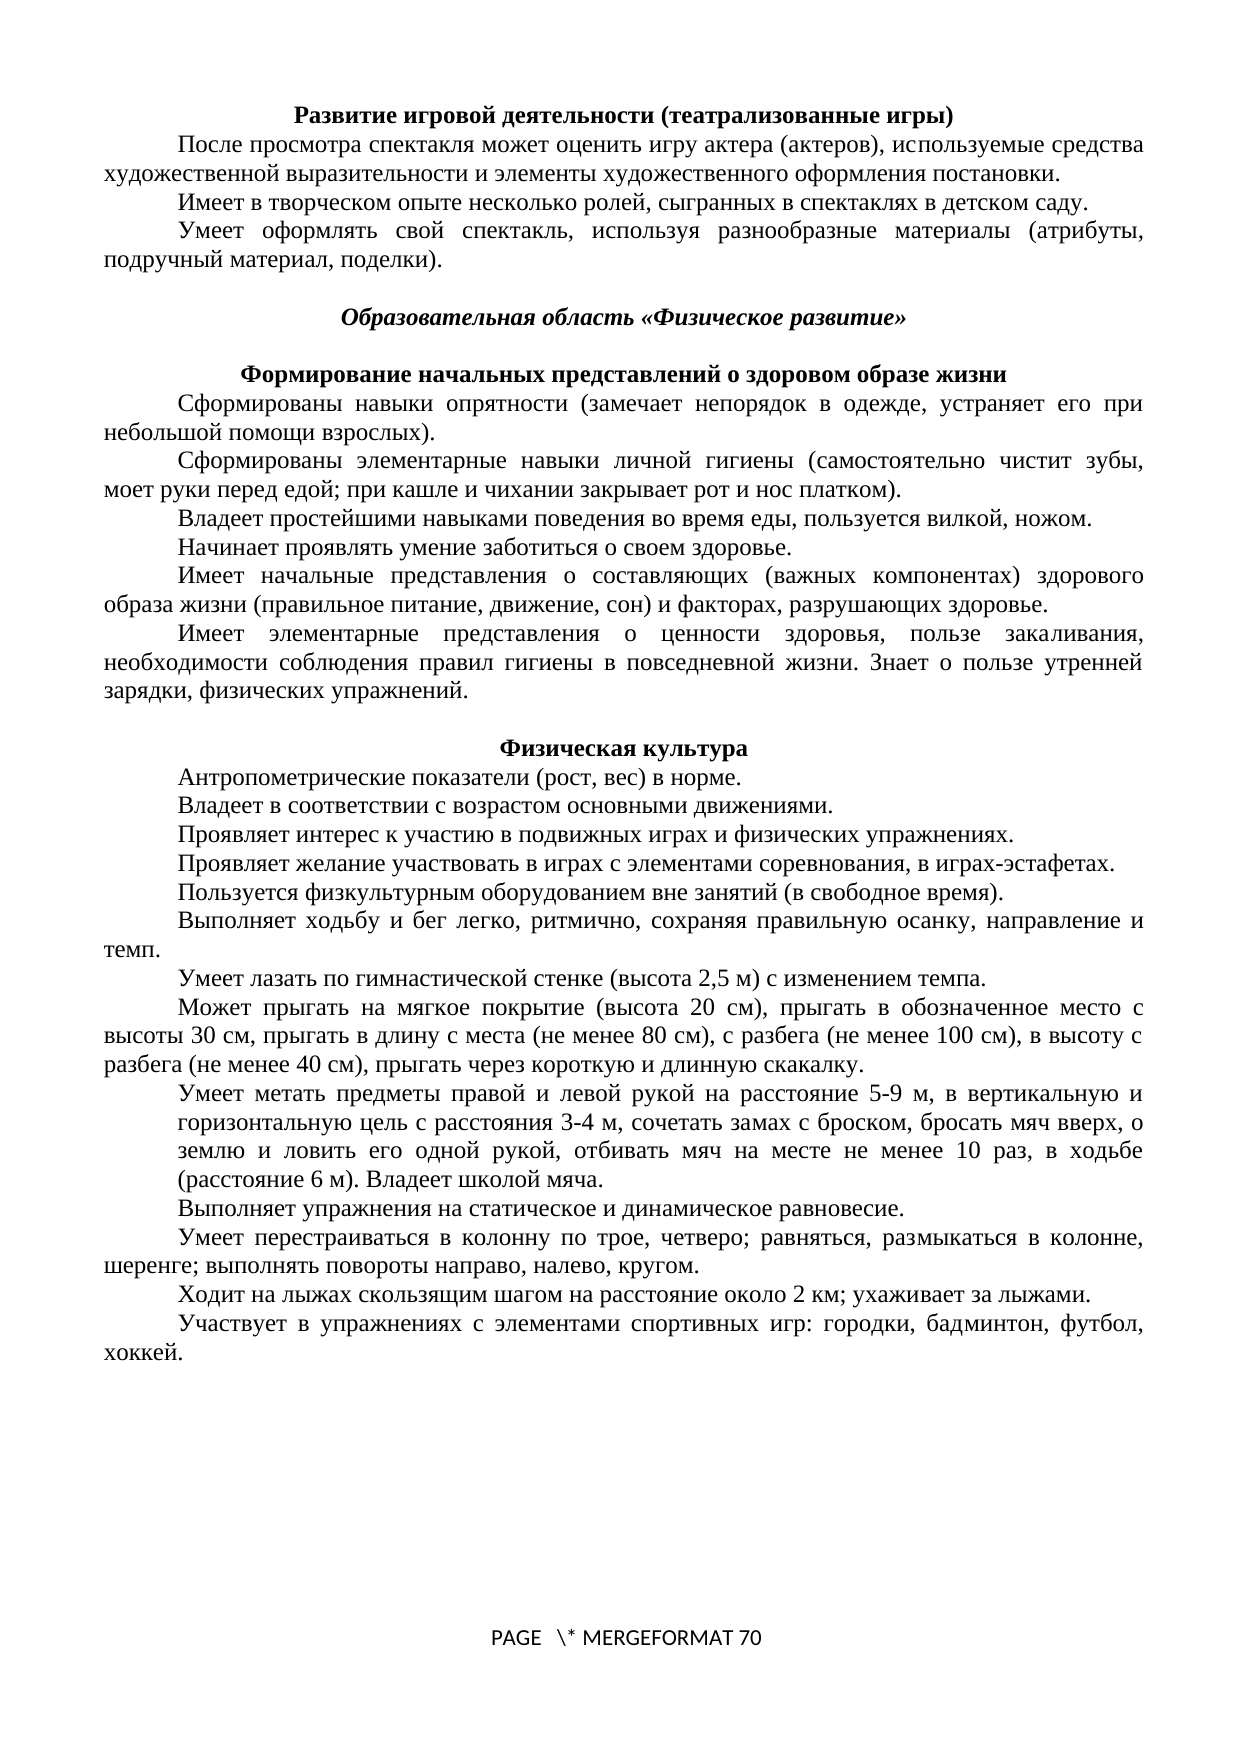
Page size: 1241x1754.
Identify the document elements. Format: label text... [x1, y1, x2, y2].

text Умеет лазать по гимнастической стенке (высота ) с изменением темпа. [103, 963, 1144, 992]
text Имеет начальные представления о составляющих (важных компонентах) здорового образа жизни (правильное питание, движение, сон) и факторах, разрушающих здоровье. [103, 560, 1144, 618]
text Умеет перестраиваться в колонну по трое, четверо; равняться, размыкаться в колонне, шеренге; выполнять повороты направо, налево, кругом. [103, 1222, 1144, 1279]
text После просмотра спектакля может оценить игру актера (актеров), используемые средства художественной выразительности и элементы художественного оформления постановки. [103, 129, 1144, 187]
text Умеет метать предметы правой и левой рукой на расстояние 5-, в вертикальную и горизонтальную цель с расстояния 3-, сочетать замах с броском, бросать мяч вверх, о землю и ловить его одной рукой, отбивать мяч на месте не менее 10 раз, в ходьбе (расстояние ). Владеет школой мяча. [177, 1078, 1144, 1193]
text Образовательная область «Физическое развитие» [103, 302, 1144, 330]
text Антропометрические показатели (рост, вес) в норме. [103, 762, 1144, 790]
text Ходит на лыжах скользящим шагом на расстояние около ; ухаживает за лыжами. [103, 1279, 1144, 1308]
text Начинает проявлять умение заботиться о своем здоровье. [103, 532, 1144, 560]
text Проявляет интерес к участию в подвижных играх и физических упражнениях. [103, 819, 1144, 848]
text Развитие игровой деятельности (театрализованные игры) [103, 100, 1144, 129]
text Может прыгать на мягкое покрытие (высота ), прыгать в обозначенное место с высоты , прыгать в длину с места (не менее ), с разбега (не менее ), в высоту с разбега (не менее ), прыгать через короткую и длинную скакалку. [103, 992, 1144, 1078]
text Сформированы элементарные навыки личной гигиены (самостоятельно чистит зубы, моет руки перед едой; при кашле и чихании закрывает рот и нос платком). [103, 445, 1144, 503]
text Выполняет упражнения на статическое и динамическое равновесие. [103, 1193, 1144, 1222]
text Выполняет ходьбу и бег легко, ритмично, сохраняя правильную осанку, направление и темп. [103, 905, 1144, 963]
text Физическая культура [103, 733, 1144, 762]
text Умеет оформлять свой спектакль, используя разнообразные материалы (атрибуты, подручный материал, поделки). [103, 215, 1144, 273]
text Проявляет желание участвовать в играх с элементами соревнования, в играх-эстафетах. [103, 848, 1144, 877]
text Имеет элементарные представления о ценности здоровья, пользе закаливания, необходимости соблюдения правил гигиены в повседневной жизни. Знает о пользе утренней зарядки, физических упражнений. [103, 618, 1144, 704]
text Формирование начальных представлений о здоровом образе жизни [103, 359, 1144, 388]
text Пользуется физкультурным оборудованием вне занятий (в свободное время). [103, 877, 1144, 905]
text Владеет в соответствии с возрастом основными движениями. [103, 790, 1144, 819]
text Владеет простейшими навыками поведения во время еды, пользуется вилкой, ножом. [103, 503, 1144, 532]
text Сформированы навыки опрятности (замечает непорядок в одежде, устраняет его при небольшой помощи взрослых). [103, 388, 1144, 445]
text Участвует в упражнениях с элементами спортивных игр: городки, бадминтон, футбол, хоккей. [103, 1308, 1144, 1365]
text Имеет в творческом опыте несколько ролей, сыгранных в спектаклях в детском саду. [103, 187, 1144, 215]
